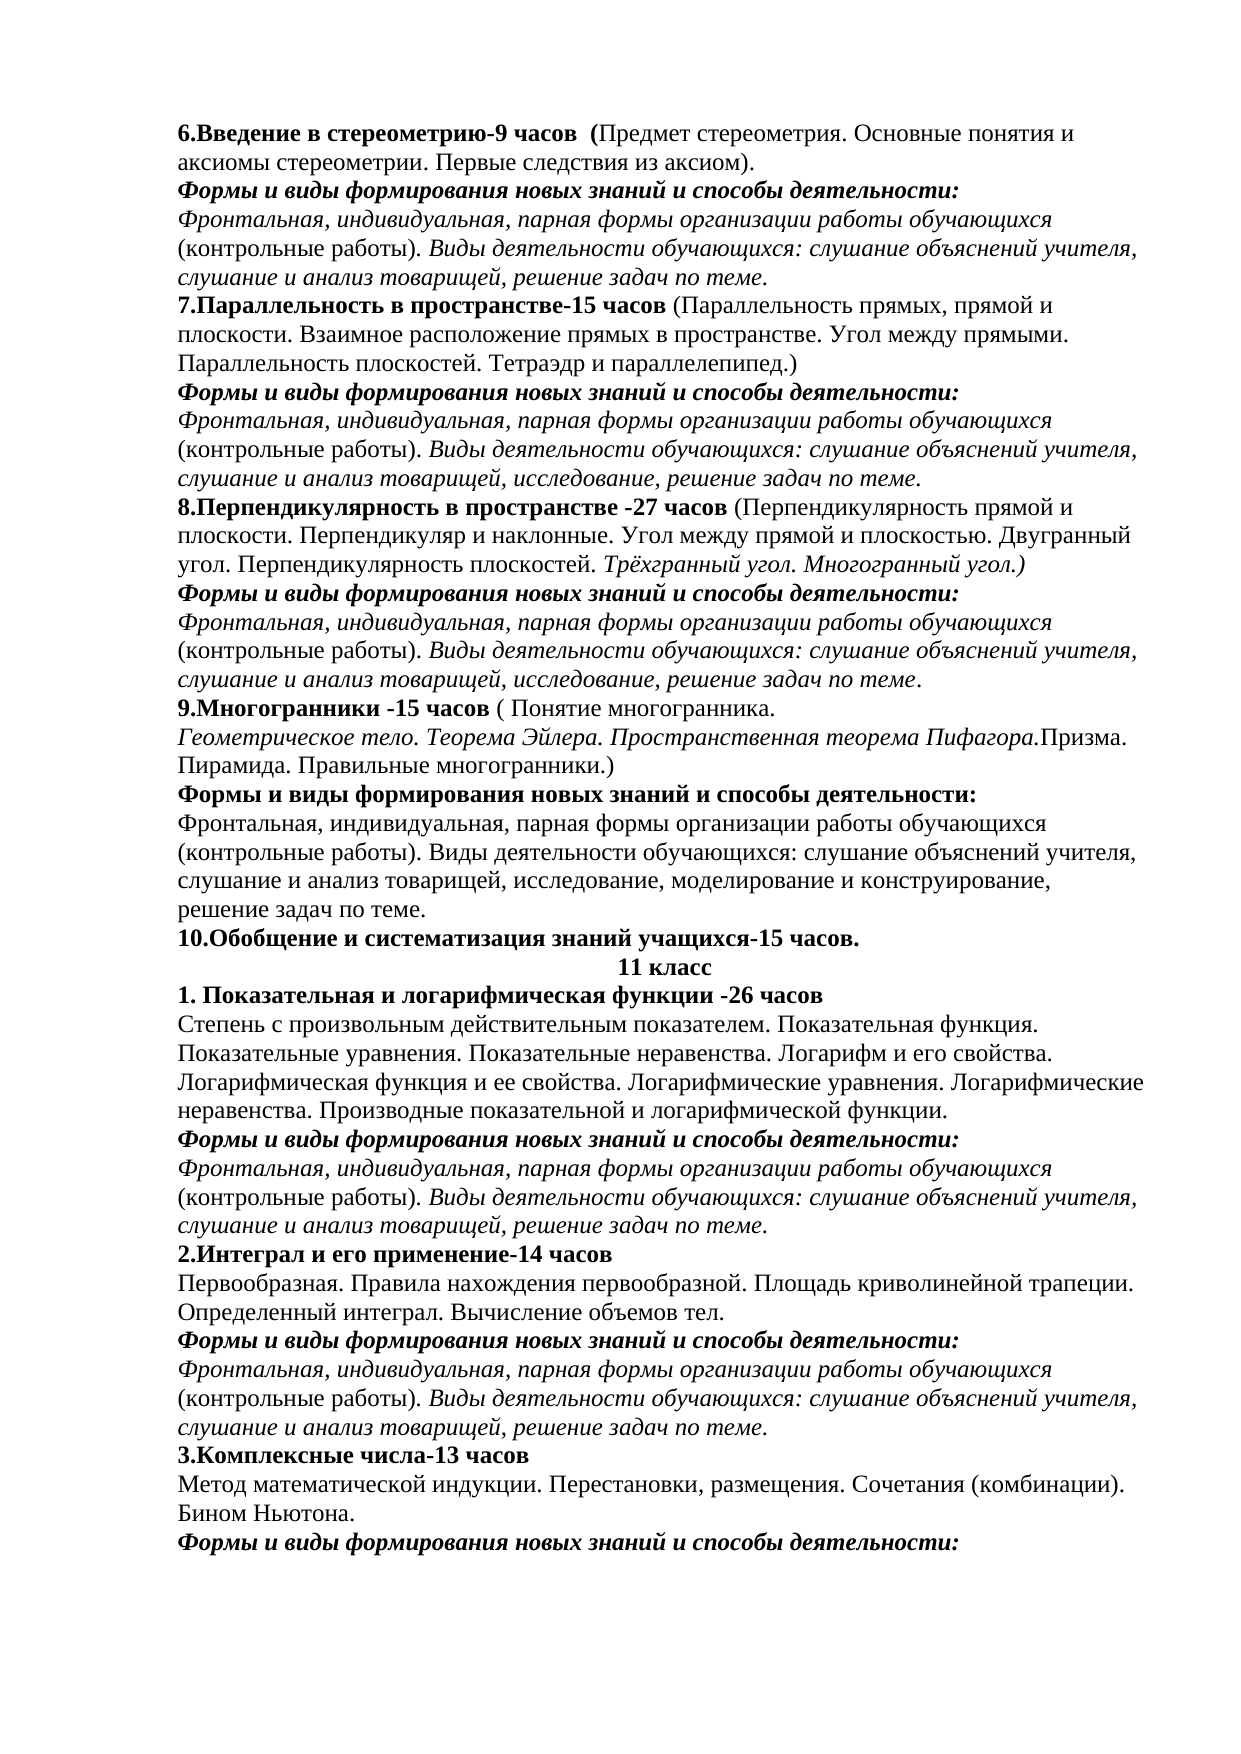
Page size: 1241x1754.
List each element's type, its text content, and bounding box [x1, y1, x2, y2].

text 6.Введение в стереометрию-9 часов (Предмет стереометрия. Основные понятия и аксиомы стереометрии. Первые следствия из аксиом). [177, 118, 1152, 176]
text Фронтальная, индивидуальная, парная формы организации работы обучающихся (контрольные работы). Виды деятельности обучающихся: слушание объяснений учителя, слушание и анализ товарищей, исследование, моделирование и конструирование, решение задач по теме. [177, 808, 1152, 923]
text Первообразная. Правила нахождения первообразной. Площадь криволинейной трапеции. Определенный интеграл. Вычисление объемов тел. [177, 1268, 1152, 1326]
text Формы и виды формирования новых знаний и способы деятельности: [177, 176, 1152, 204]
text Формы и виды формирования новых знаний и способы деятельности: [177, 377, 1152, 406]
text Формы и виды формирования новых знаний и способы деятельности: [177, 1326, 1152, 1354]
text 1. Показательная и логарифмическая функции -26 часов [177, 981, 1152, 1009]
text Метод математической индукции. Перестановки, размещения. Сочетания (комбинации). Бином Ньютона. [177, 1469, 1152, 1527]
text Геометрическое тело. Теорема Эйлера. Пространственная теорема Пифагора.Призма. Пирамида. Правильные многогранники.) [177, 722, 1152, 779]
text 10.Обобщение и систематизация знаний учащихся-15 часов. [177, 923, 1152, 952]
text 9.Многогранники -15 часов ( Понятие многогранника. [177, 693, 1152, 722]
text Фронтальная, индивидуальная, парная формы организации работы обучающихся (контрольные работы). Виды деятельности обучающихся: слушание объяснений учителя, слушание и анализ товарищей, исследование, решение задач по теме. [177, 406, 1152, 492]
text 11 класс [177, 952, 1152, 981]
text Формы и виды формирования новых знаний и способы деятельности: [177, 578, 1152, 607]
text 2.Интеграл и его применение-14 часов [177, 1239, 1152, 1268]
text 7.Параллельность в пространстве-15 часов (Параллельность прямых, прямой и плоскости. Взаимное расположение прямых в пространстве. Угол между прямыми. Параллельность плоскостей. Тетраэдр и параллелепипед.) [177, 291, 1152, 377]
text Формы и виды формирования новых знаний и способы деятельности: [177, 1124, 1152, 1153]
text Фронтальная, индивидуальная, парная формы организации работы обучающихся (контрольные работы). Виды деятельности обучающихся: слушание объяснений учителя, слушание и анализ товарищей, исследование, решение задач по теме. [177, 607, 1152, 693]
text Формы и виды формирования новых знаний и способы деятельности: [177, 779, 1152, 808]
text Формы и виды формирования новых знаний и способы деятельности: [177, 1527, 1152, 1556]
text Степень с произвольным действительным показателем. Показательная функция. Показательные уравнения. Показательные неравенства. Логарифм и его свойства. Логарифмическая функция и ее свойства. Логарифмические уравнения. Логарифмические неравенства. Производные показательной и логарифмической функции. [177, 1009, 1152, 1124]
text 3.Комплексные числа-13 часов [177, 1441, 1152, 1469]
text 8.Перпендикулярность в пространстве -27 часов (Перпендикулярность прямой и плоскости. Перпендикуляр и наклонные. Угол между прямой и плоскостью. Двугранный угол. Перпендикулярность плоскостей. Трёхгранный угол. Многогранный угол.) [177, 492, 1152, 578]
